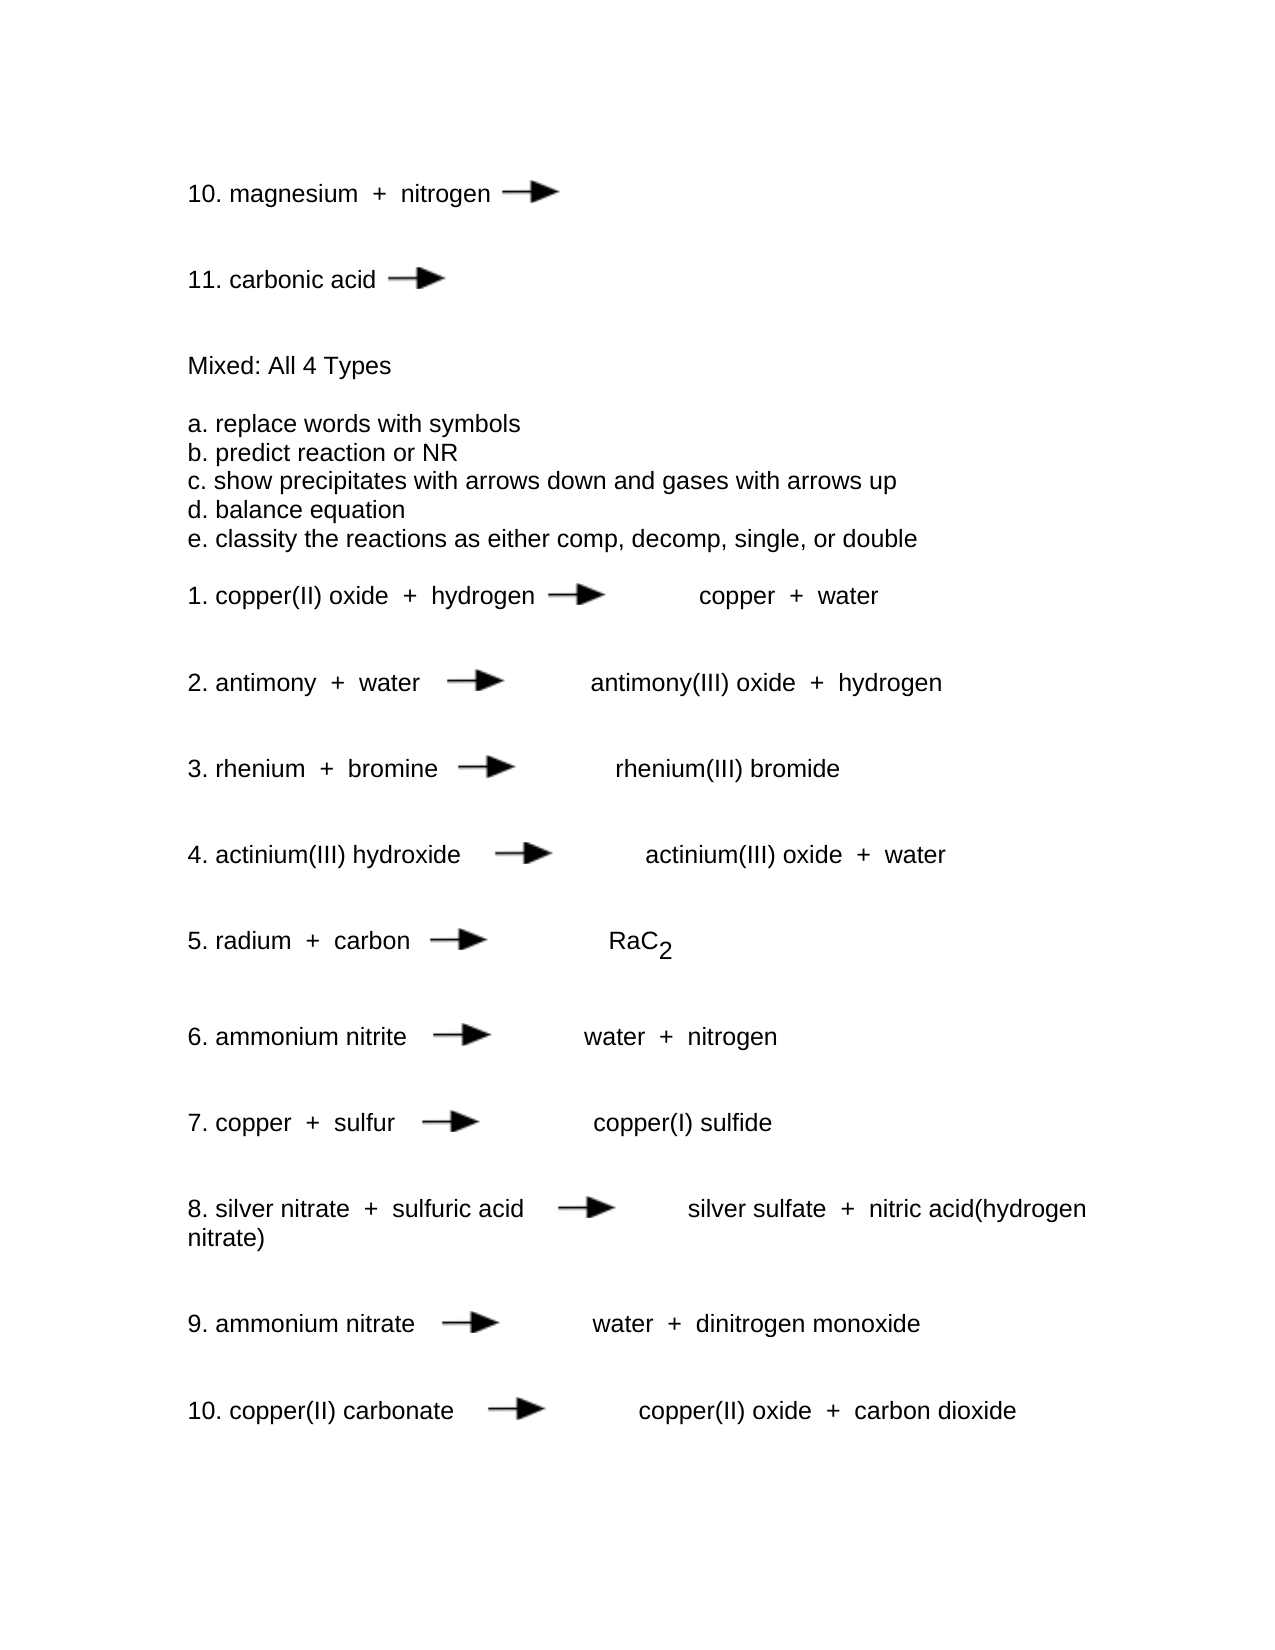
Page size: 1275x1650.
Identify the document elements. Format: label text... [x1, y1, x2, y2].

text 9. ammonium nitrate water + dinitrogen monoxide [187, 1309, 1087, 1338]
text d. balance equation [187, 495, 1087, 524]
text 5. radium + carbon RaC2 [187, 926, 1087, 964]
text a. replace words with symbols [187, 409, 1087, 437]
text 2. antimony + water antimony(III) oxide + hydrogen [187, 667, 1087, 696]
text e. classity the reactions as either comp, decomp, single, or double [187, 524, 1087, 552]
text 3. rhenium + bromine rhenium(III) bromide [187, 754, 1087, 782]
text 1. copper(II) oxide + hydrogen copper + water [187, 581, 1087, 610]
text 10. copper(II) carbonate copper(II) oxide + carbon dioxide [187, 1396, 1087, 1424]
text c. show precipitates with arrows down and gases with arrows up [187, 466, 1087, 495]
text b. predict reaction or NR [187, 437, 1087, 466]
text 6. ammonium nitrite water + nitrogen [187, 1022, 1087, 1051]
text Mixed: All 4 Types [187, 351, 1087, 380]
text 8. silver nitrate + sulfuric acid silver sulfate + nitric acid(hydrogen nitrate) [187, 1194, 1087, 1252]
text 4. actinium(III) hydroxide actinium(III) oxide + water [187, 840, 1087, 869]
text 7. copper + sulfur copper(I) sulfide [187, 1108, 1087, 1137]
text 10. magnesium + nitrogen [187, 179, 1087, 207]
text 11. carbonic acid [187, 265, 1087, 294]
